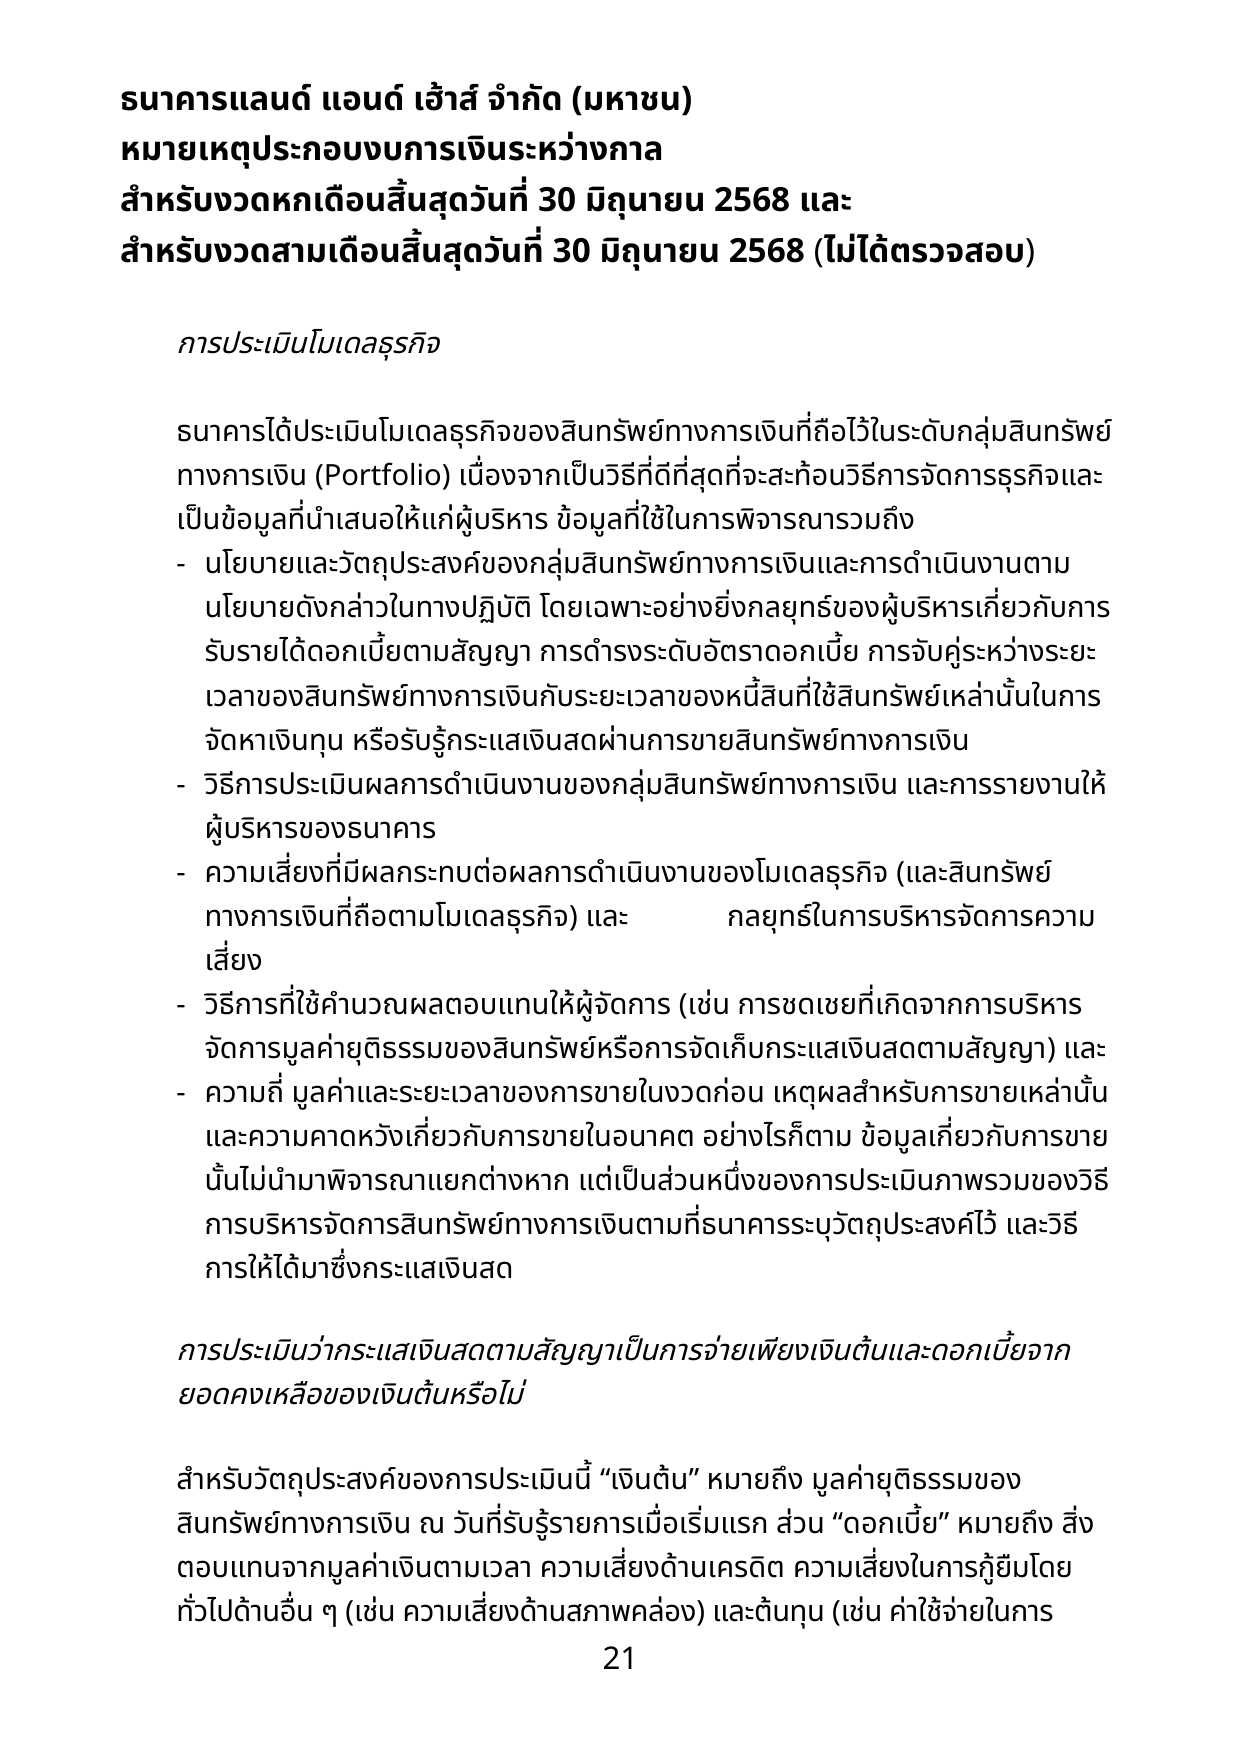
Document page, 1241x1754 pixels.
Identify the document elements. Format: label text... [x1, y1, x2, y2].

text ธนาคารได้ประเมินโมเดลธุรกิจของสินทรัพย์ทางการเงินที่ถือไว้ในระดับกลุ่มสินทรัพย์ทางการเงิน (Portfolio) เนื่องจากเป็นวิธีที่ดีที่สุดที่จะสะท้อนวิธีการจัดการธุรกิจและเป็นข้อมูลที่นำเสนอให้แก่ผู้บริหาร ข้อมูลที่ใช้ในการพิจารณารวมถึง [176, 411, 1120, 543]
list นโยบายและวัตถุประสงค์ของกลุ่มสินทรัพย์ทางการเงินและการดำเนินงานตามนโยบายดังกล่าวในทางปฏิบัติ โดยเฉพาะอย่างยิ่งกลยุทธ์ของผู้บริหารเกี่ยวกับการรับรายได้ดอกเบี้ยตามสัญญา การดำรงระดับอัตราดอกเบี้ย การจับคู่ระหว่างระยะเวลาของสินทรัพย์ทางการเงินกับระยะเวลาของหนี้สินที่ใช้สินทรัพย์เหล่านั้นในการจัดหาเงินทุน หรือรับรู้กระแสเงินสดผ่านการขายสินทรัพย์ทางการเงิน [176, 543, 1120, 763]
list วิธีการที่ใช้คำนวณผลตอบแทนให้ผู้จัดการ (เช่น การชดเชยที่เกิดจากการบริหารจัดการมูลค่ายุติธรรมของสินทรัพย์หรือการจัดเก็บกระแสเงินสดตามสัญญา) และ [176, 983, 1120, 1072]
list ความเสี่ยงที่มีผลกระทบต่อผลการดำเนินงานของโมเดลธุรกิจ (และสินทรัพย์ทางการเงินที่ถือตามโมเดลธุรกิจ) และ กลยุทธ์ในการบริหารจัดการความเสี่ยง [176, 851, 1120, 983]
text การประเมินว่ากระแสเงินสดตามสัญญาเป็นการจ่ายเพียงเงินต้นและดอกเบี้ยจากยอดคงเหลือของเงินต้นหรือไม่ [176, 1330, 1120, 1418]
list วิธีการประเมินผลการดำเนินงานของกลุ่มสินทรัพย์ทางการเงิน และการรายงานให้ผู้บริหารของธนาคาร [176, 763, 1120, 851]
list ความถี่ มูลค่าและระยะเวลาของการขายในงวดก่อน เหตุผลสำหรับการขายเหล่านั้นและความคาดหวังเกี่ยวกับการขายในอนาคต อย่างไรก็ตาม ข้อมูลเกี่ยวกับการขายนั้นไม่นำมาพิจารณาแยกต่างหาก แต่เป็นส่วนหนึ่งของการประเมินภาพรวมของวิธีการบริหารจัดการสินทรัพย์ทางการเงินตามที่ธนาคารระบุวัตถุประสงค์ไว้ และวิธีการให้ได้มาซึ่งกระแสเงินสด [176, 1072, 1120, 1292]
text การประเมินโมเดลธุรกิจ [176, 322, 1120, 367]
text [176, 1459, 1120, 1635]
